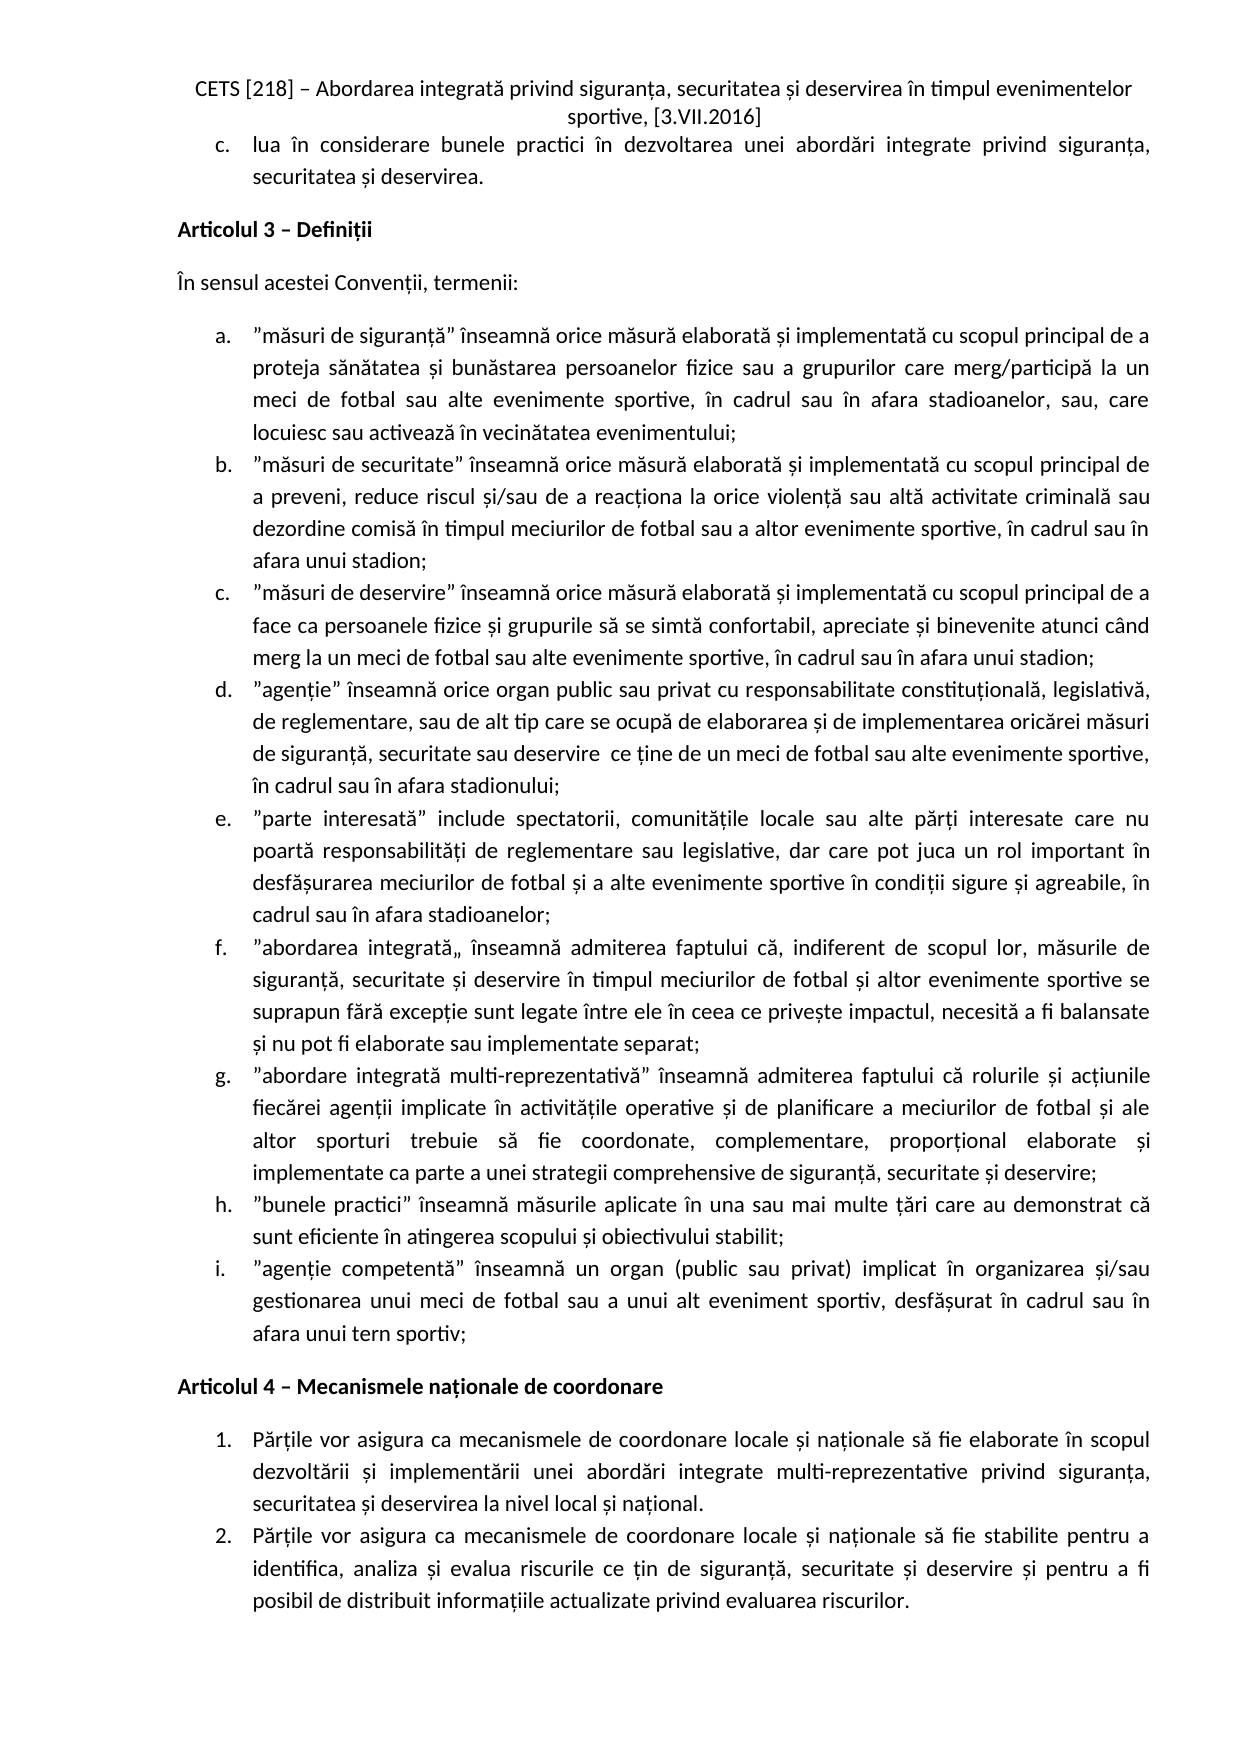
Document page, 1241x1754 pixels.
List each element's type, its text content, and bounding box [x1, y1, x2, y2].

list ”măsuri de securitate” înseamnă orice măsură elaborată și implementată cu scopul principal de a preveni, reduce riscul și/sau de a reacționa la orice violență sau altă activitate criminală sau dezordine comisă în timpul meciurilor de fotbal sau a altor evenimente sportive, în cadrul sau în afara unui stadion; [215, 450, 1152, 574]
list ”măsuri de deservire” înseamnă orice măsură elaborată și implementată cu scopul principal de a face ca persoanele fizice și grupurile să se simtă confortabil, apreciate și binevenite atunci când merg la un meci de fotbal sau alte evenimente sportive, în cadrul sau în afara unui stadion; [215, 578, 1152, 671]
text Articolul 4 – Mecanismele naționale de coordonare [177, 1372, 1152, 1400]
list ”abordare integrată multi-reprezentativă” înseamnă admiterea faptului că rolurile și acțiunile fiecărei agenții implicate în activitățile operative și de planificare a meciurilor de fotbal și ale altor sporturi trebuie să fie coordonate, complementare, proporțional elaborate și implementate ca parte a unei strategii comprehensive de siguranță, securitate și deservire; [215, 1061, 1152, 1186]
text În sensul acestei Convenții, termenii: [177, 268, 1152, 296]
list ”măsuri de siguranță” înseamnă orice măsură elaborată și implementată cu scopul principal de a proteja sănătatea și bunăstarea persoanelor fizice sau a grupurilor care merg/participă la un meci de fotbal sau alte evenimente sportive, în cadrul sau în afara stadioanelor, sau, care locuiesc sau activează în vecinătatea evenimentului; [215, 321, 1152, 446]
text Articolul 3 – Definiții [177, 215, 1152, 243]
list lua în considerare bunele practici în dezvoltarea unei abordări integrate privind siguranța, securitatea și deservirea. [215, 130, 1152, 190]
list Părțile vor asigura ca mecanismele de coordonare locale și naționale să fie stabilite pentru a identifica, analiza și evalua riscurile ce țin de siguranță, securitate și deservire și pentru a fi posibil de distribuit informațiile actualizate privind evaluarea riscurilor. [215, 1521, 1152, 1614]
list ”abordarea integrată„ înseamnă admiterea faptului că, indiferent de scopul lor, măsurile de siguranță, securitate și deservire în timpul meciurilor de fotbal și altor evenimente sportive se suprapun fără excepție sunt legate între ele în ceea ce privește impactul, necesită a fi balansate și nu pot fi elaborate sau implementate separat; [215, 933, 1152, 1057]
list ”bunele practici” înseamnă măsurile aplicate în una sau mai multe țări care au demonstrat că sunt eficiente în atingerea scopului și obiectivului stabilit; [215, 1190, 1152, 1250]
list ”parte interesată” include spectatorii, comunitățile locale sau alte părți interesate care nu poartă responsabilități de reglementare sau legislative, dar care pot juca un rol important în desfăşurarea meciurilor de fotbal și a alte evenimente sportive în condiţii sigure și agreabile, în cadrul sau în afara stadioanelor; [215, 804, 1152, 928]
list Părțile vor asigura ca mecanismele de coordonare locale și naționale să fie elaborate în scopul dezvoltării și implementării unei abordări integrate multi-reprezentative privind siguranța, securitatea și deservirea la nivel local și național. [215, 1425, 1152, 1517]
list ”agenție” înseamnă orice organ public sau privat cu responsabilitate constituțională, legislativă, de reglementare, sau de alt tip care se ocupă de elaborarea și de implementarea oricărei măsuri de siguranță, securitate sau deservire ce ține de un meci de fotbal sau alte evenimente sportive, în cadrul sau în afara stadionului; [215, 675, 1152, 800]
list ”agenție competentă” înseamnă un organ (public sau privat) implicat în organizarea și/sau gestionarea unui meci de fotbal sau a unui alt eveniment sportiv, desfășurat în cadrul sau în afara unui tern sportiv; [215, 1254, 1152, 1347]
